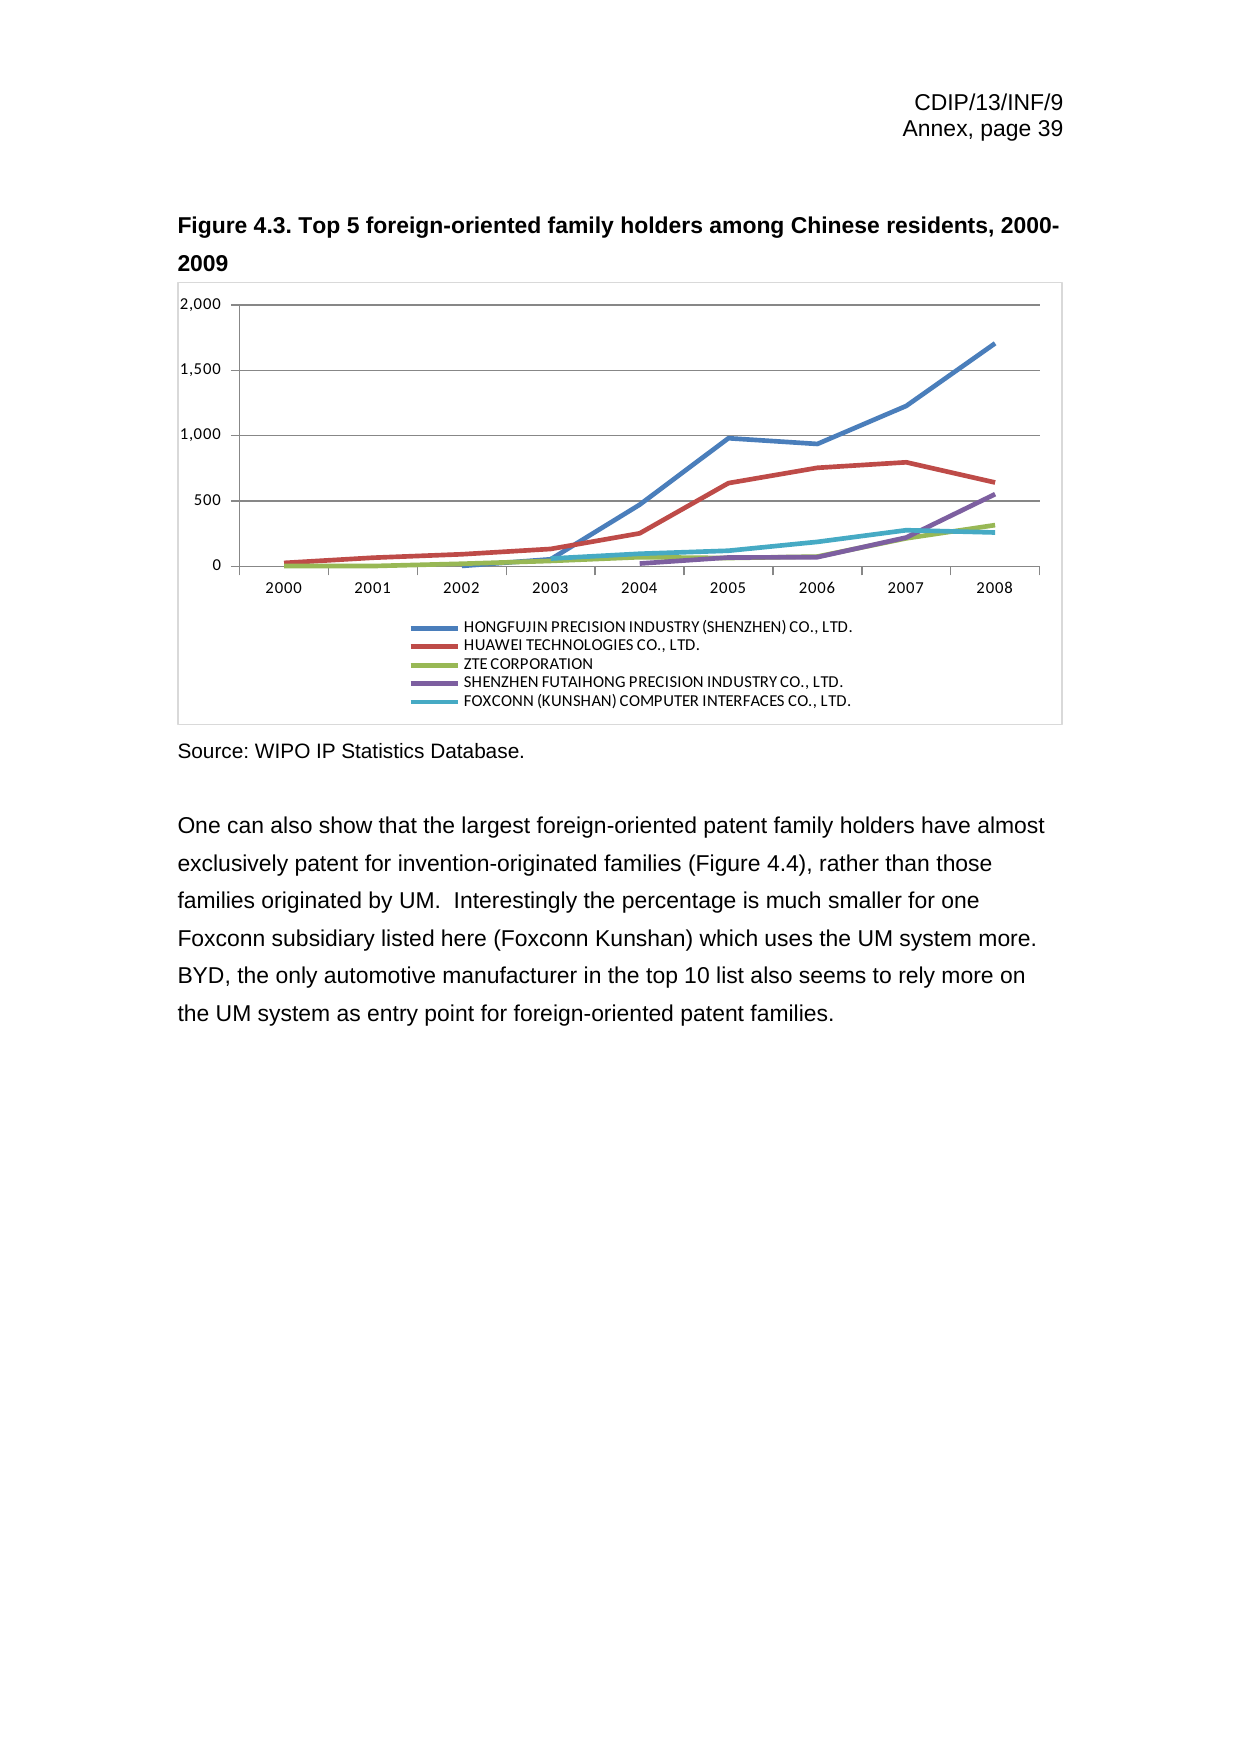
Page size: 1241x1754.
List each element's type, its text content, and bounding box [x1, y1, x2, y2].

text One can also show that the largest foreign-oriented patent family holders have almost exclusively patent for invention-originated families (Figure 4.4), rather than those families originated by UM. Interestingly the percentage is much smaller for one Foxconn subsidiary listed here (Foxconn Kunshan) which uses the UM system more. BYD, the only automotive manufacturer in the top 10 list also seems to rely more on the UM system as entry point for foreign-oriented patent families. [177, 807, 1063, 1032]
text Figure 4.3. Top 5 foreign-oriented family holders among Chinese residents, 2000-2009 [177, 207, 1063, 282]
text Source: WIPO IP Statistics Database. [177, 732, 1063, 769]
